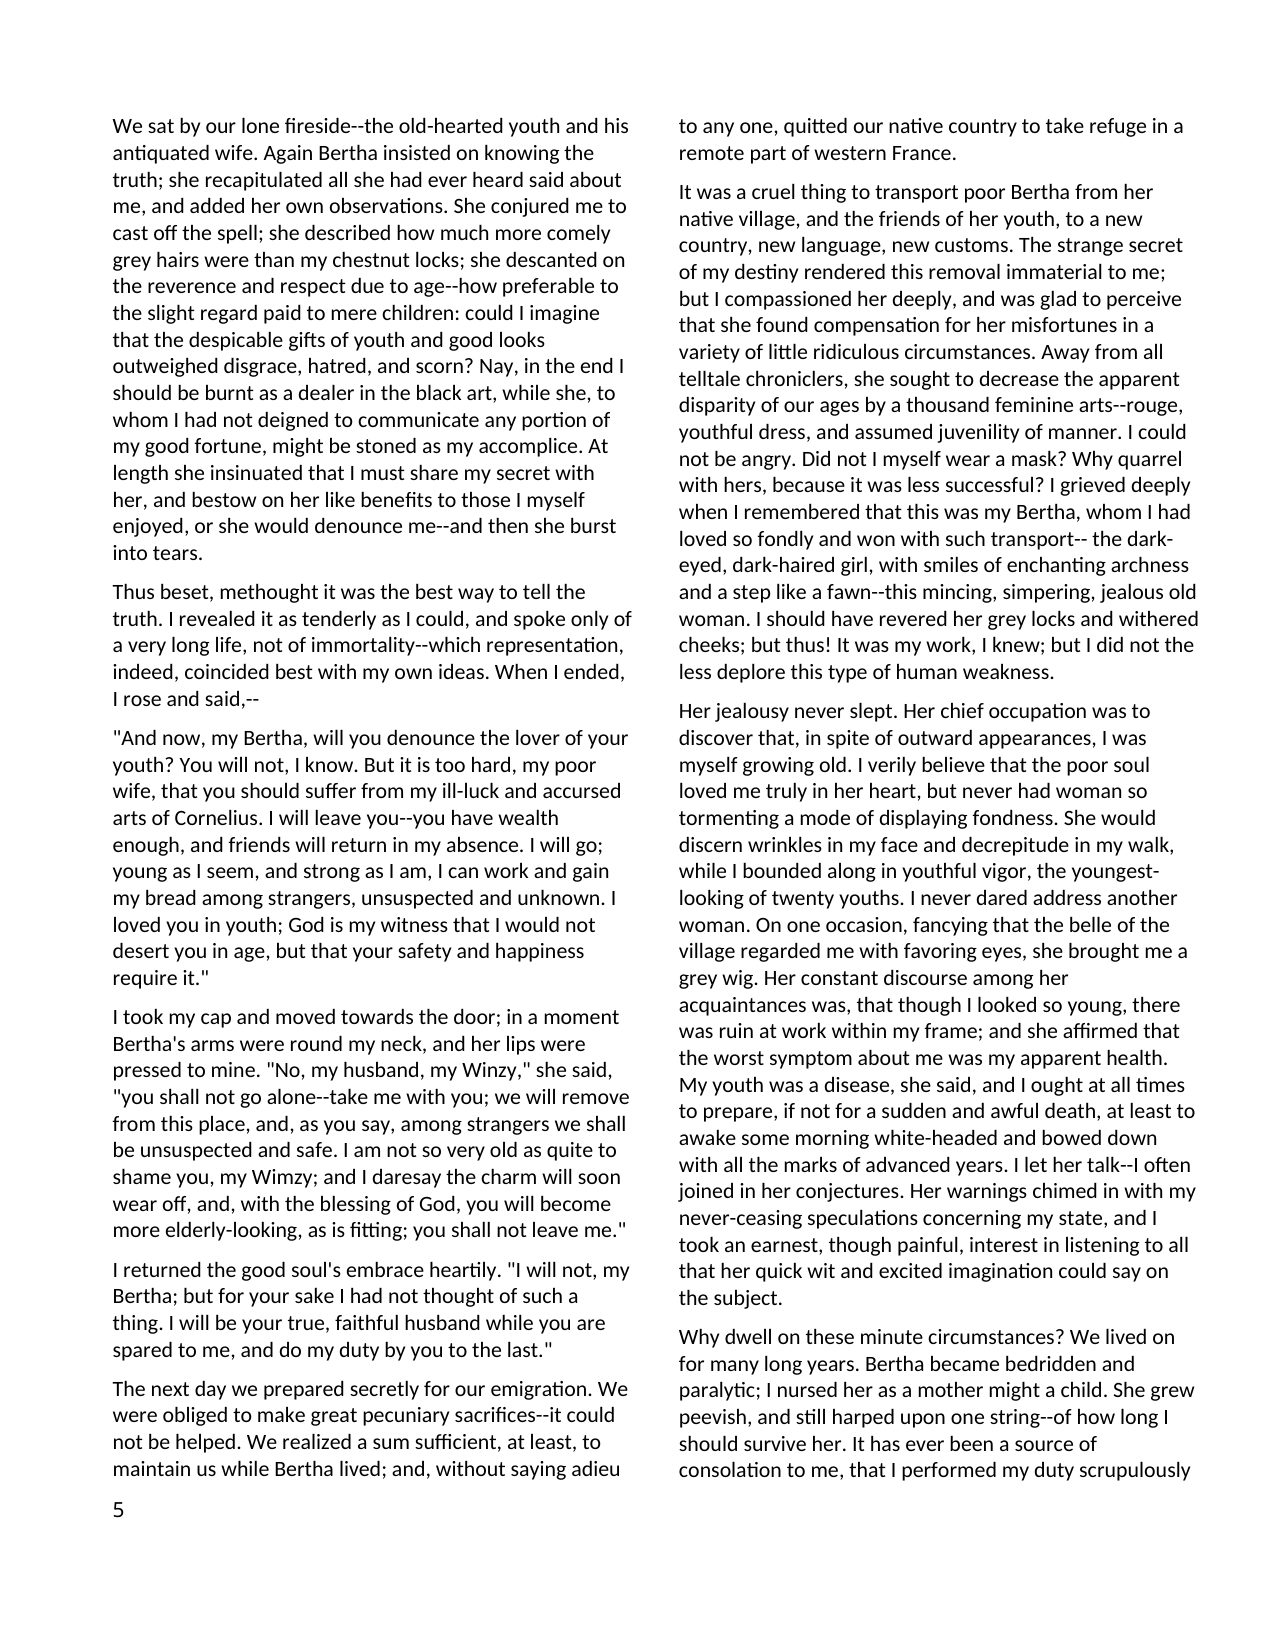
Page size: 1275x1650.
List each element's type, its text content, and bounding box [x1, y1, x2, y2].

text "And now, my Bertha, will you denounce the lover of your youth? You will not, I know. But it is too hard, my poor wife, that you should suffer from my ill-luck and accursed arts of Cornelius. I will leave you--you have wealth enough, and friends will return in my absence. I will go; young as I seem, and strong as I am, I can work and gain my bread among strangers, unsuspected and unknown. I loved you in youth; God is my witness that I would not desert you in age, but that your safety and happiness require it." [112, 724, 634, 991]
text We sat by our lone fireside--the old-hearted youth and his antiquated wife. Again Bertha insisted on knowing the truth; she recapitulated all she had ever heard said about me, and added her own observations. She conjured me to cast off the spell; she described how much more comely grey hairs were than my chestnut locks; she descanted on the reverence and respect due to age--how preferable to the slight regard paid to mere children: could I imagine that the despicable gifts of youth and good looks outweighed disgrace, hatred, and scorn? Nay, in the end I should be burnt as a dealer in the black art, while she, to whom I had not deigned to communicate any portion of my good fortune, might be stoned as my accomplice. At length she insinuated that I must share my secret with her, and bestow on her like benefits to those I myself enjoyed, or she would denounce me--and then she burst into tears. [112, 112, 634, 566]
text I took my cap and moved towards the door; in a moment Bertha's arms were round my neck, and her lips were pressed to mine. "No, my husband, my Winzy," she said, "you shall not go alone--take me with you; we will remove from this place, and, as you say, among strangers we shall be unsuspected and safe. I am not so very old as quite to shame you, my Wimzy; and I daresay the charm will soon wear off, and, with the blessing of God, you will become more elderly-looking, as is fitting; you shall not leave me." [112, 1003, 634, 1243]
text I returned the good soul's embrace heartily. "I will not, my Bertha; but for your sake I had not thought of such a thing. I will be your true, faithful husband while you are spared to me, and do my duty by you to the last." [112, 1256, 634, 1362]
text Her jealousy never slept. Her chief occupation was to discover that, in spite of outward appearances, I was myself growing old. I verily believe that the poor soul loved me truly in her heart, but never had woman so tormenting a mode of displaying fondness. She would discern wrinkles in my face and decrepitude in my walk, while I bounded along in youthful vigor, the youngest-looking of twenty youths. I never dared address another woman. On one occasion, fancying that the belle of the village regarded me with favoring eyes, she brought me a grey wig. Her constant discourse among her acquaintances was, that though I looked so young, there was ruin at work within my frame; and she affirmed that the worst symptom about me was my apparent health. My youth was a disease, she said, and I ought at all times to prepare, if not for a sudden and awful death, at least to awake some morning white-headed and bowed down with all the marks of advanced years. I let her talk--I often joined in her conjectures. Her warnings chimed in with my never-ceasing speculations concerning my state, and I took an earnest, though painful, interest in listening to all that her quick wit and excited imagination could say on the subject. [679, 697, 1200, 1311]
text Thus beset, methought it was the best way to tell the truth. I revealed it as tenderly as I could, and spoke only of a very long life, not of immortality--which representation, indeed, coincided best with my own ideas. When I ended, I rose and said,-- [112, 578, 634, 712]
text It was a cruel thing to transport poor Bertha from her native village, and the friends of her youth, to a new country, new language, new customs. The strange secret of my destiny rendered this removal immaterial to me; but I compassioned her deeply, and was glad to perceive that she found compensation for her misfortunes in a variety of little ridiculous circumstances. Away from all telltale chroniclers, she sought to decrease the apparent disparity of our ages by a thousand feminine arts--rouge, youthful dress, and assumed juvenility of manner. I could not be angry. Did not I myself wear a mask? Why quarrel with hers, because it was less successful? I grieved deeply when I remembered that this was my Bertha, whom I had loved so fondly and won with such transport-- the dark-eyed, dark-haired girl, with smiles of enchanting archness and a step like a fawn--this mincing, simpering, jealous old woman. I should have revered her grey locks and withered cheeks; but thus! It was my work, I knew; but I did not the less deplore this type of human weakness. [679, 178, 1200, 685]
text The next day we prepared secretly for our emigration. We were obliged to make great pecuniary sacrifices--it could not be helped. We realized a sum sufficient, at least, to maintain us while Bertha lived; and, without saying adieu to any one, quitted our native country to take refuge in a remote part of western France. [112, 1375, 634, 1482]
text The next day we prepared secretly for our emigration. We were obliged to make great pecuniary sacrifices--it could not be helped. We realized a sum sufficient, at least, to maintain us while Bertha lived; and, without saying adieu to any one, quitted our native country to take refuge in a remote part of western France. [679, 112, 1200, 166]
